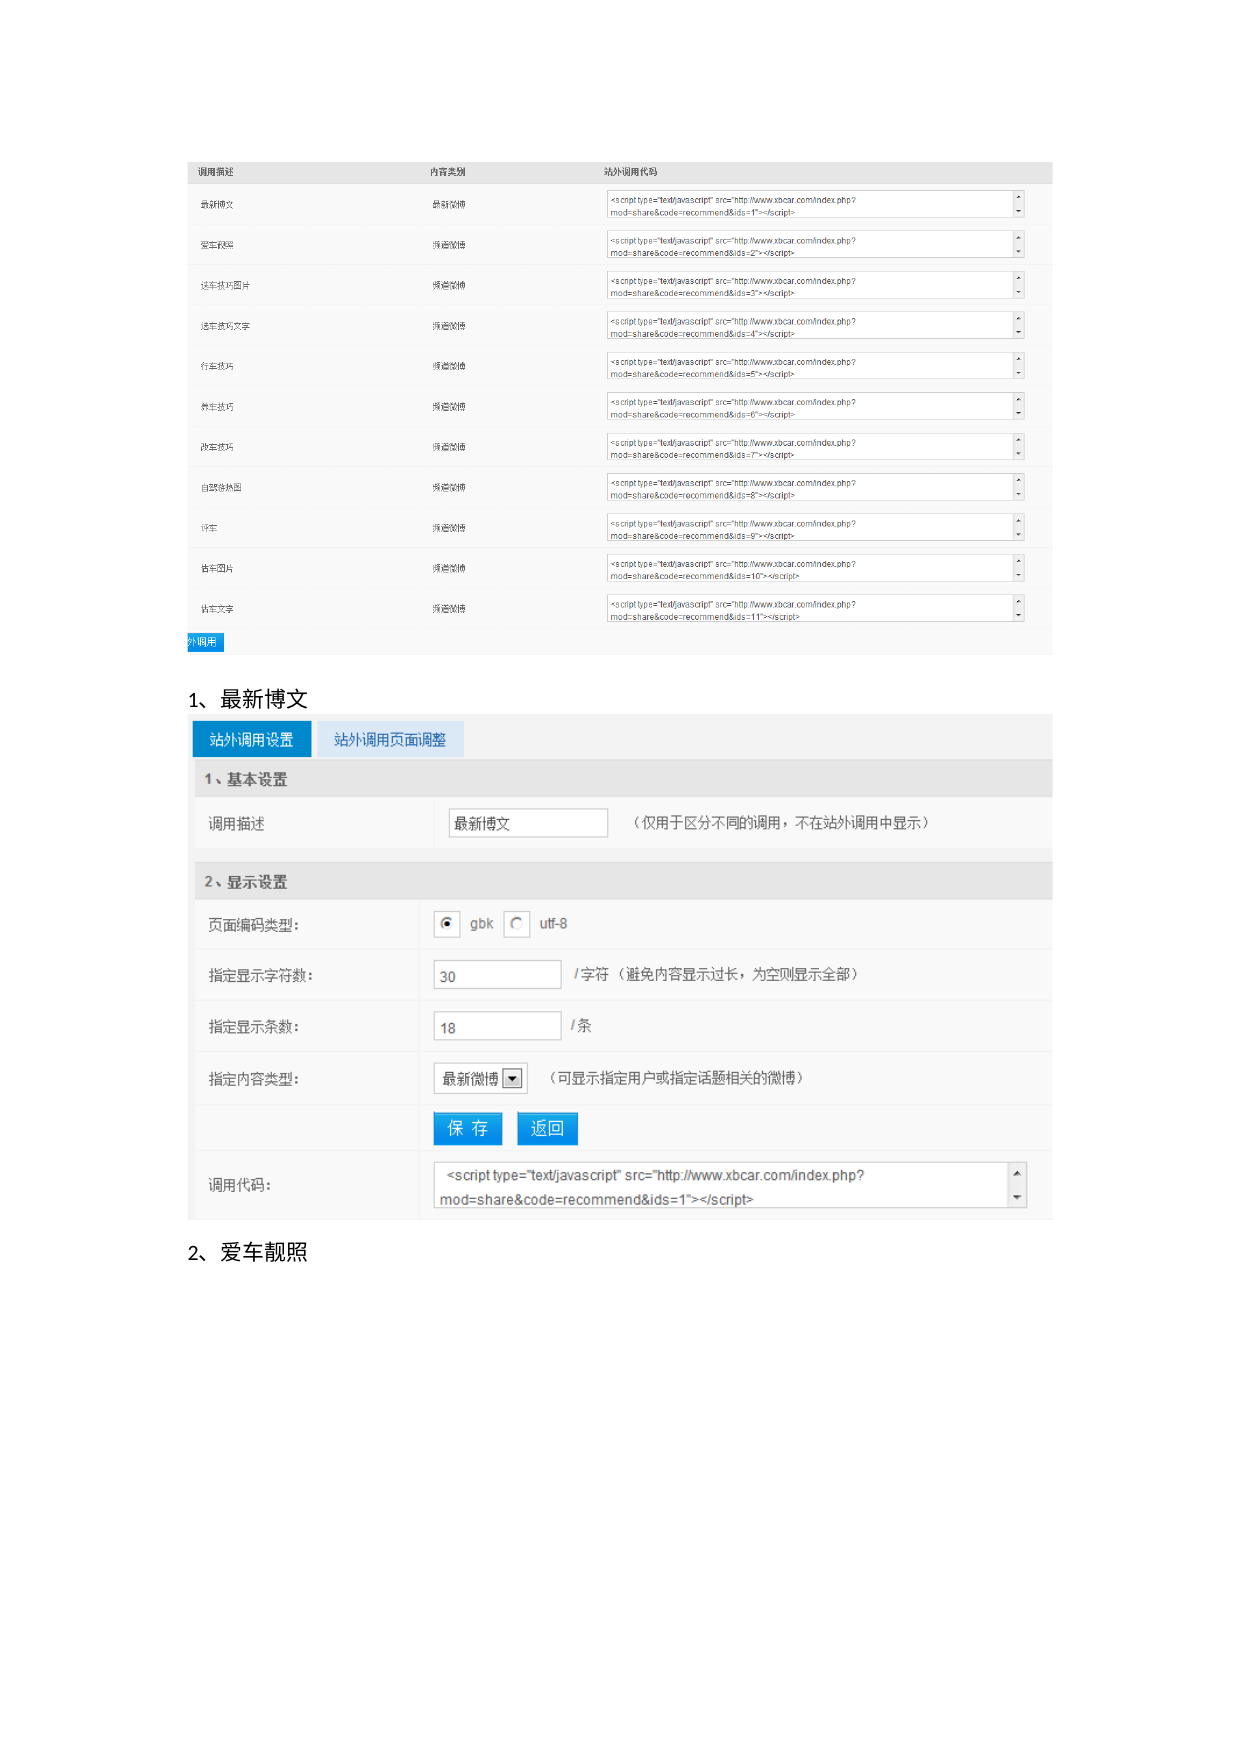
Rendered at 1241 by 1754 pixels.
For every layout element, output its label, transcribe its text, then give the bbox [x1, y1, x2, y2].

text 1、最新博文 [187, 682, 1053, 714]
picture [187, 162, 1053, 655]
picture [187, 714, 1053, 1220]
text 2、爱车靓照 [187, 1234, 1053, 1267]
